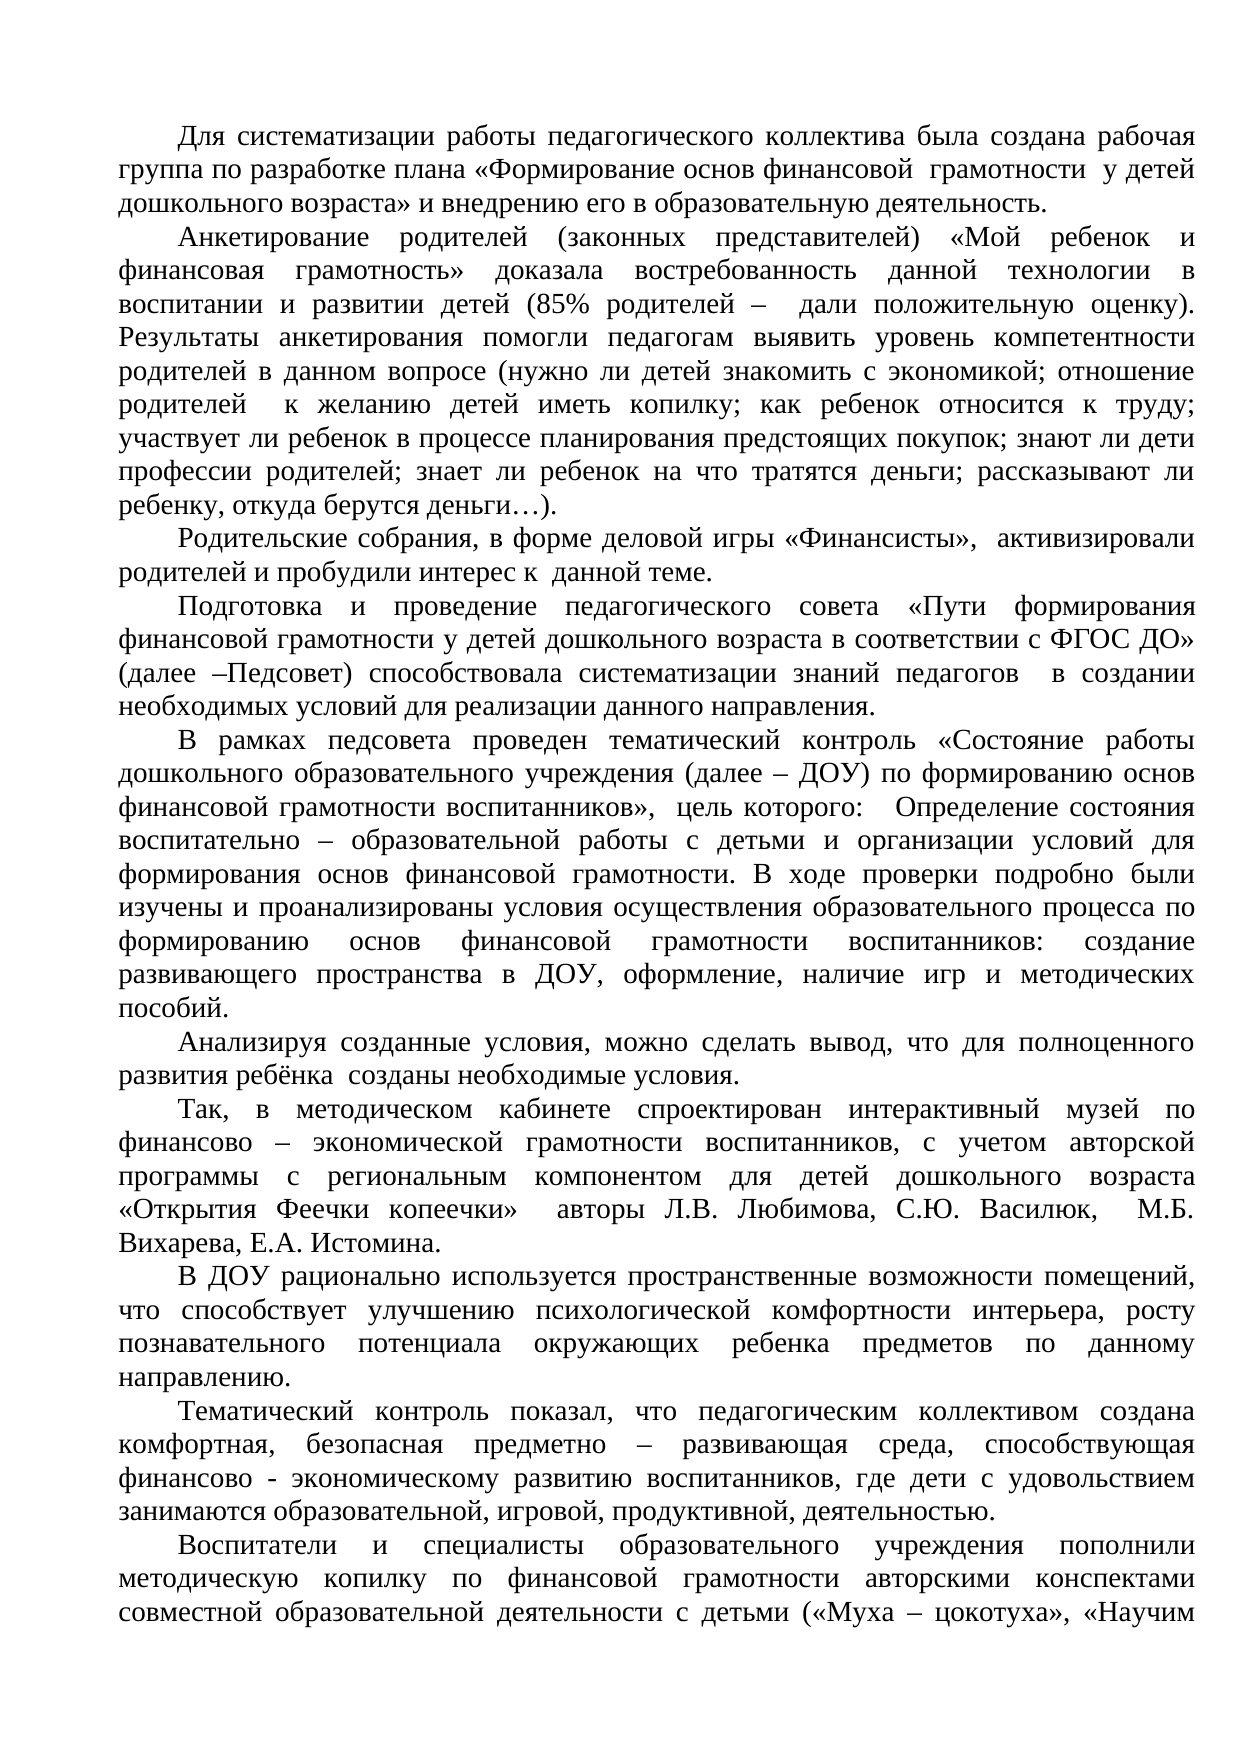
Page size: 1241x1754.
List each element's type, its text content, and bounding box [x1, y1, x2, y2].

text Тематический контроль показал, что педагогическим коллективом создана комфортная, безопасная предметно – развивающая среда, способствующая финансово - экономическому развитию воспитанников, где дети с удовольствием занимаются образовательной, игровой, продуктивной, деятельностью. [118, 1393, 1196, 1527]
text В рамках педсовета проведен тематический контроль «Состояние работы дошкольного образовательного учреждения (далее – ДОУ) по формированию основ финансовой грамотности воспитанников», цель которого: Определение состояния воспитательно – образовательной работы с детьми и организации условий для формирования основ финансовой грамотности. В ходе проверки подробно были изучены и проанализированы условия осуществления образовательного процесса по формированию основ финансовой грамотности воспитанников: создание развивающего пространства в ДОУ, оформление, наличие игр и методических пособий. [118, 722, 1196, 1024]
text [118, 1527, 1196, 1627]
text Для систематизации работы педагогического коллектива была создана рабочая группа по разработке плана «Формирование основ финансовой грамотности у детей дошкольного возраста» и внедрению его в образовательную деятельность. [118, 118, 1196, 219]
text Так, в методическом кабинете спроектирован интерактивный музей по финансово – экономической грамотности воспитанников, с учетом авторской программы с региональным компонентом для детей дошкольного возраста «Открытия Феечки копеечки» авторы Л.В. Любимова, С.Ю. Василюк, М.Б. Вихарева, Е.А. Истомина. [118, 1091, 1196, 1258]
text Анализируя созданные условия, можно сделать вывод, что для полноценного развития ребёнка созданы необходимые условия. [118, 1024, 1196, 1091]
text Подготовка и проведение педагогического совета «Пути формирования финансовой грамотности у детей дошкольного возраста в соответствии с ФГОС ДО» (далее –Педсовет) способствовала систематизации знаний педагогов в создании необходимых условий для реализации данного направления. [118, 588, 1196, 722]
text В ДОУ рационально используется пространственные возможности помещений, что способствует улучшению психологической комфортности интерьера, росту познавательного потенциала окружающих ребенка предметов по данному направлению. [118, 1258, 1196, 1393]
text Родительские собрания, в форме деловой игры «Финансисты», активизировали родителей и пробудили интерес к данной теме. [118, 521, 1196, 588]
text Анкетирование родителей (законных представителей) «Мой ребенок и финансовая грамотность» доказала востребованность данной технологии в воспитании и развитии детей (85% родителей – дали положительную оценку). Результаты анкетирования помогли педагогам выявить уровень компетентности родителей в данном вопросе (нужно ли детей знакомить с экономикой; отношение родителей к желанию детей иметь копилку; как ребенок относится к труду; участвует ли ребенок в процессе планирования предстоящих покупок; знают ли дети профессии родителей; знает ли ребенок на что тратятся деньги; рассказывают ли ребенку, откуда берутся деньги…). [118, 219, 1196, 521]
